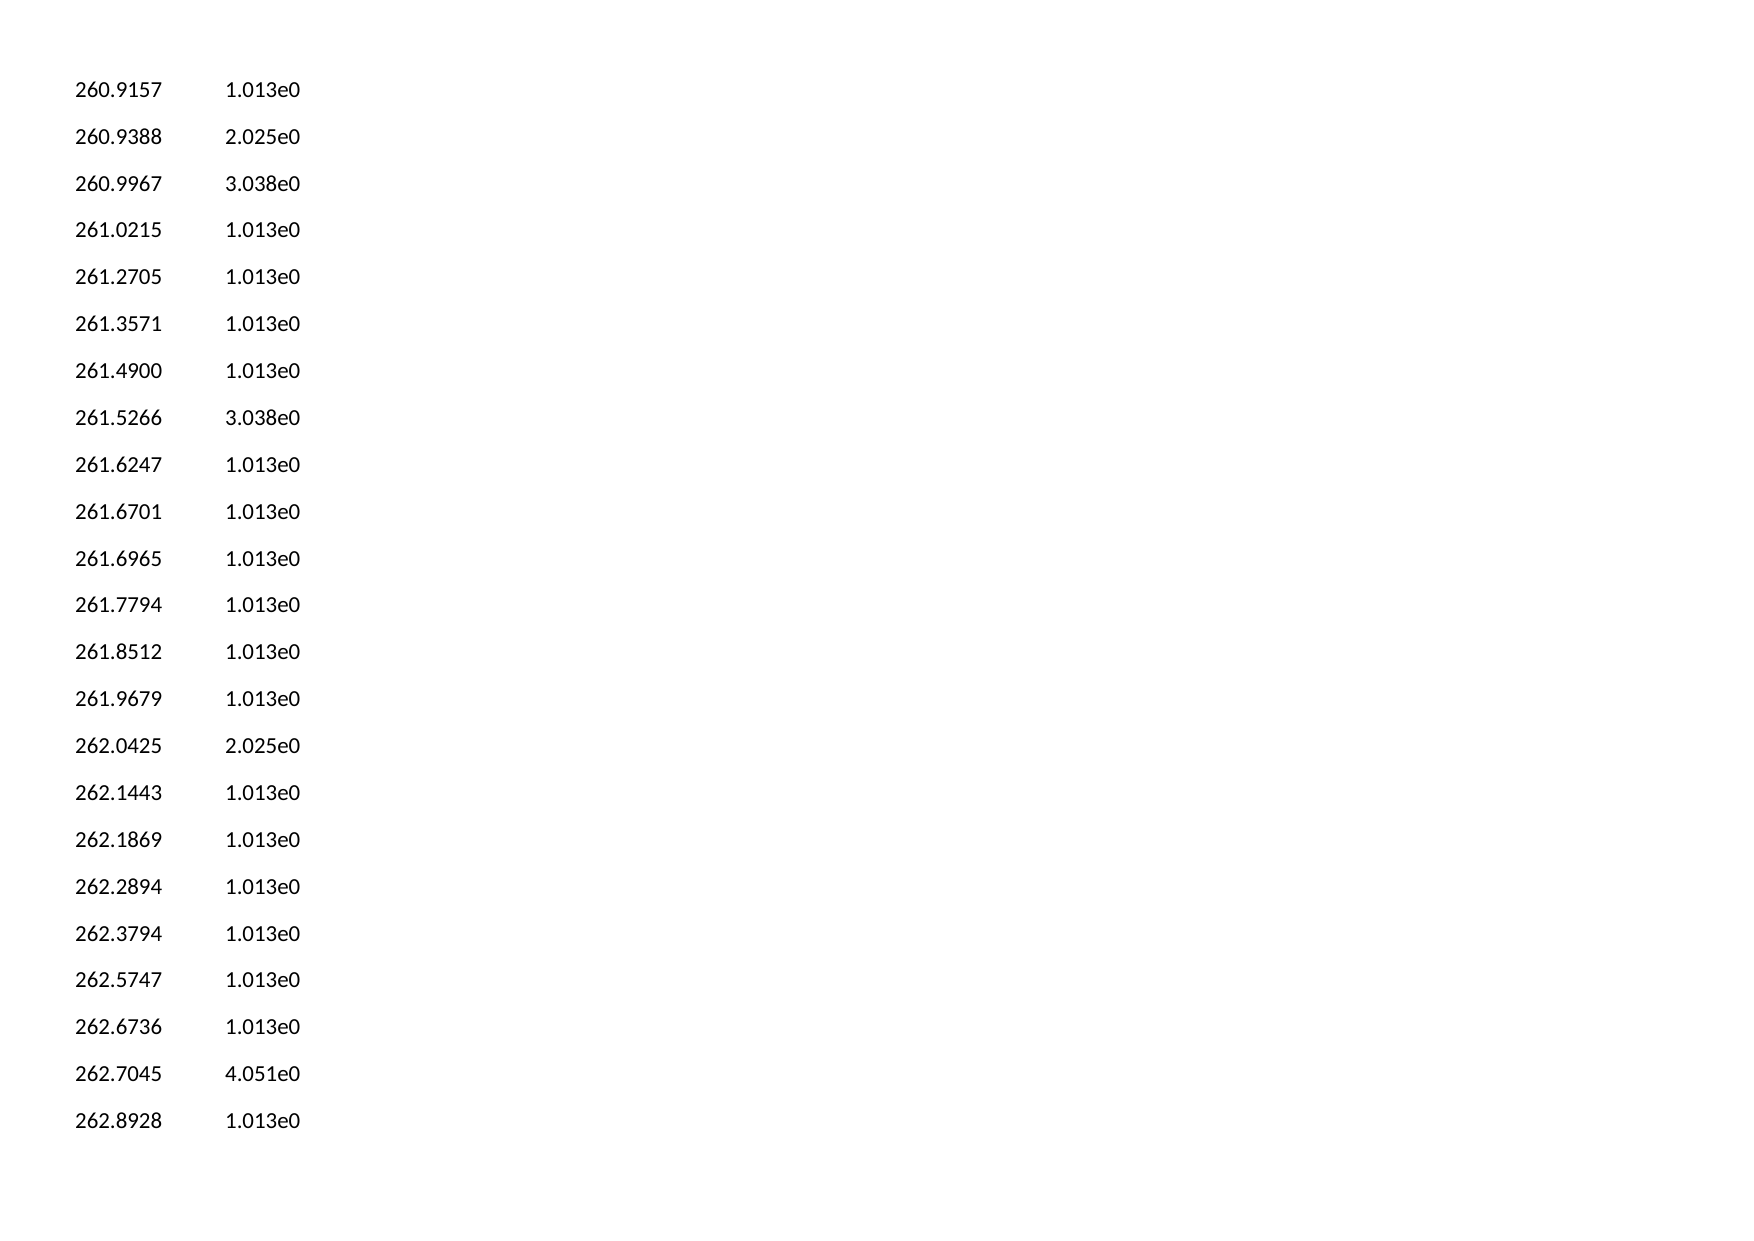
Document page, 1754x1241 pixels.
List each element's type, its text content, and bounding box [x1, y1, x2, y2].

text 261.6247 1.013e0 [75, 450, 1679, 478]
text 262.0425 2.025e0 [75, 731, 1679, 759]
text 262.6736 1.013e0 [75, 1012, 1679, 1041]
text 261.9679 1.013e0 [75, 684, 1679, 712]
text 260.9388 2.025e0 [75, 122, 1679, 150]
text 261.3571 1.013e0 [75, 309, 1679, 337]
text 262.7045 4.051e0 [75, 1059, 1679, 1087]
text 261.6701 1.013e0 [75, 497, 1679, 525]
text 261.2705 1.013e0 [75, 262, 1679, 291]
text 262.3794 1.013e0 [75, 919, 1679, 947]
text 262.1443 1.013e0 [75, 778, 1679, 806]
text 260.9967 3.038e0 [75, 169, 1679, 197]
text 261.5266 3.038e0 [75, 403, 1679, 431]
text 262.8928 1.013e0 [75, 1106, 1679, 1134]
text 262.1869 1.013e0 [75, 825, 1679, 853]
text 262.5747 1.013e0 [75, 966, 1679, 994]
text 260.9157 1.013e0 [75, 75, 1679, 103]
text 261.7794 1.013e0 [75, 591, 1679, 619]
text 262.2894 1.013e0 [75, 872, 1679, 900]
text 261.8512 1.013e0 [75, 637, 1679, 666]
text 261.4900 1.013e0 [75, 356, 1679, 384]
text 261.0215 1.013e0 [75, 216, 1679, 244]
text 261.6965 1.013e0 [75, 544, 1679, 572]
